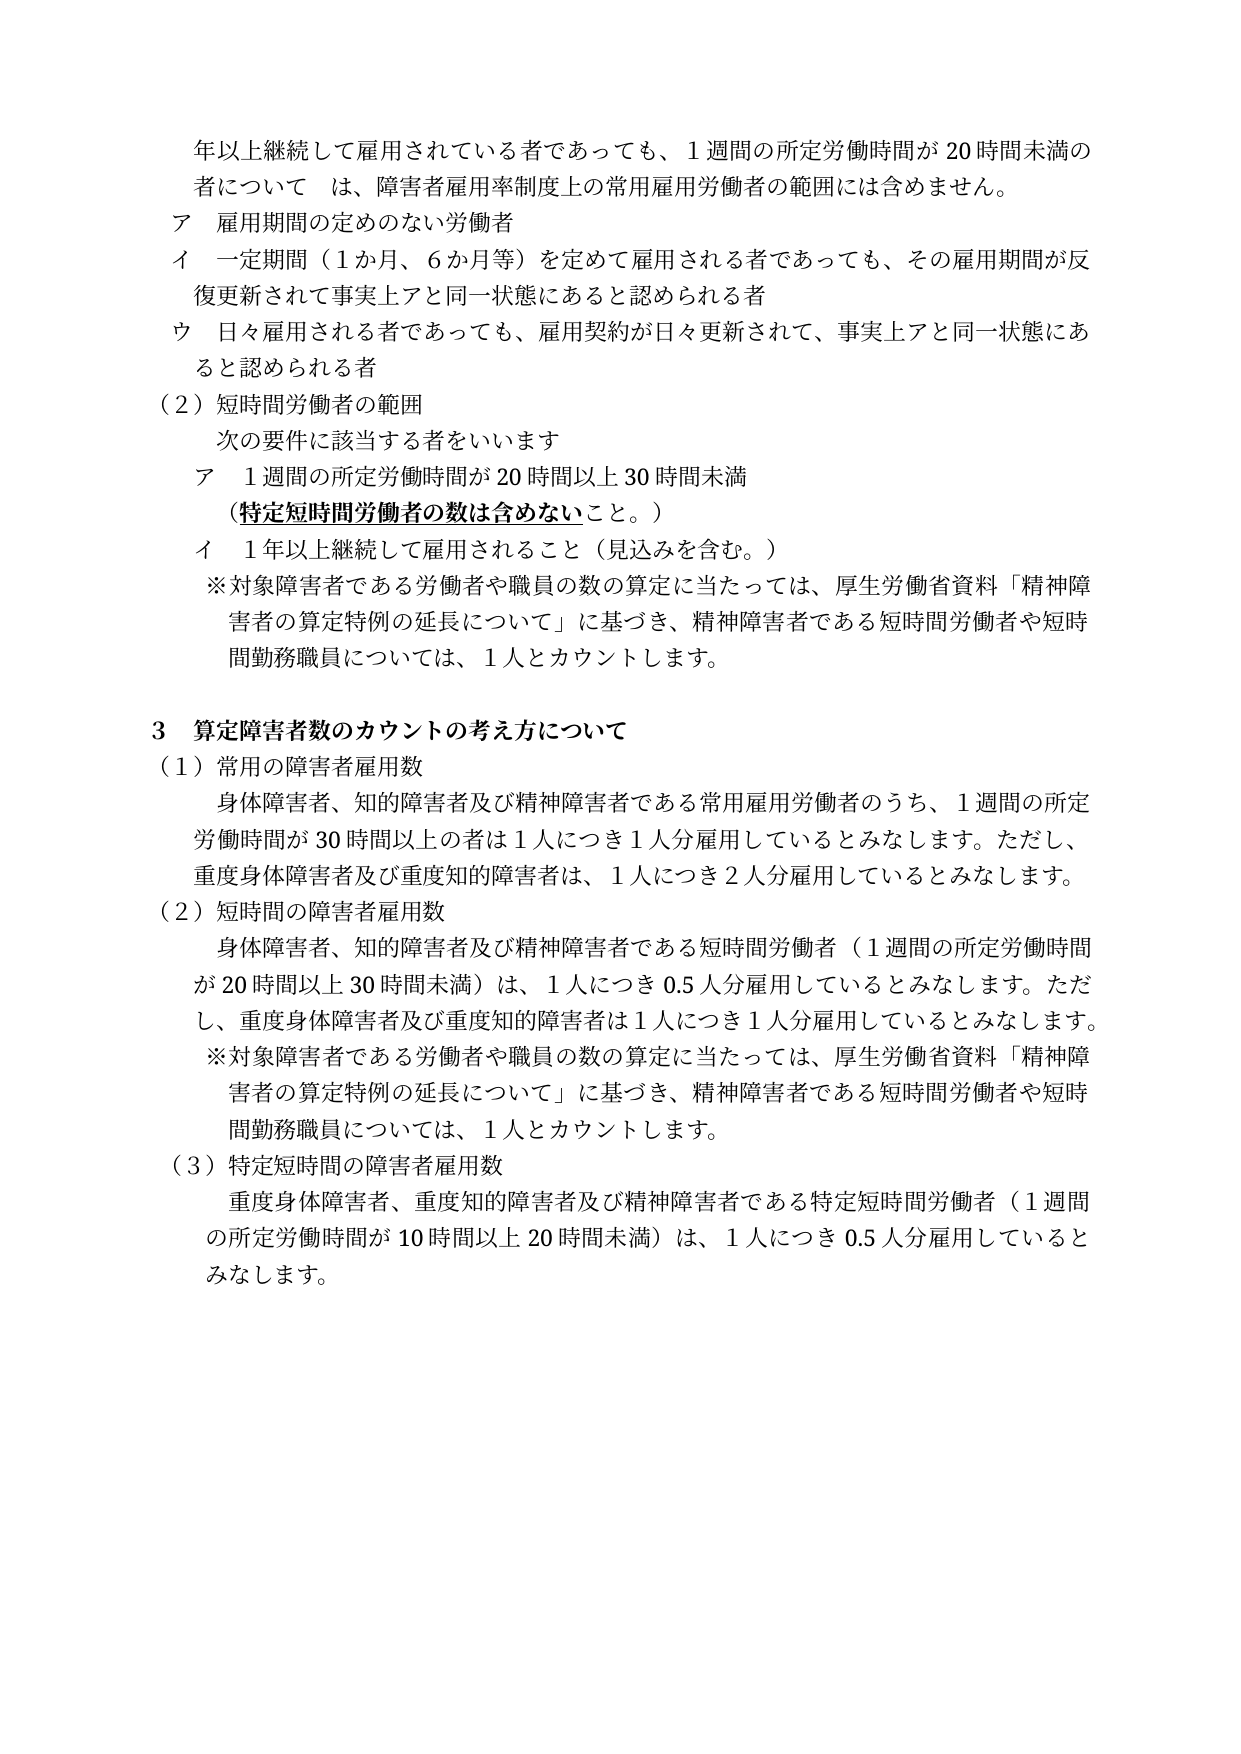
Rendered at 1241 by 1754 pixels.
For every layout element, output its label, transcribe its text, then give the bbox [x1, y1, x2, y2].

text （２）短時間労働者の範囲 [148, 385, 1092, 421]
text ウ 日々雇用される者であっても、雇用契約が日々更新されて、事実上アと同一状態にあると認められる者 [171, 313, 1092, 385]
text 身体障害者、知的障害者及び精神障害者である短時間労働者（１週間の所定労働時間が20時間以上30時間未満）は、１人につき0.5人分雇用しているとみなします。ただし、重度身体障害者及び重度知的障害者は１人につき１人分雇用しているとみなします。 [193, 929, 1092, 1038]
text ※対象障害者である労働者や職員の数の算定に当たっては、厚生労働省資料「精神障害者の算定特例の延長について」に基づき、精神障害者である短時間労働者や短時間勤務職員については、１人とカウントします。 [182, 1038, 1092, 1146]
text （２）短時間の障害者雇用数 [148, 893, 1092, 929]
text 次の要件に該当する者をいいます [148, 421, 1092, 458]
text 重度身体障害者、重度知的障害者及び精神障害者である特定短時間労働者（１週間の所定労働時間が10時間以上20時間未満）は、１人につき0.5人分雇用しているとみなします。 [205, 1183, 1092, 1291]
text （３）特定短時間の障害者雇用数 [159, 1146, 1092, 1183]
text ※対象障害者である労働者や職員の数の算定に当たっては、厚生労働省資料「精神障害者の算定特例の延長について」に基づき、精神障害者である短時間労働者や短時間勤務職員については、１人とカウントします。 [159, 566, 1092, 675]
text イ １年以上継続して雇用されること（見込みを含む。） [148, 530, 1092, 566]
text 身体障害者、知的障害者及び精神障害者である常用雇用労働者のうち、１週間の所定労働時間が30時間以上の者は１人につき１人分雇用しているとみなします。ただし、重度身体障害者及び重度知的障害者は、１人につき２人分雇用しているとみなします。 [193, 784, 1092, 893]
text ３ 算定障害者数のカウントの考え方について [148, 711, 1092, 748]
text ア 雇用期間の定めのない労働者 [148, 204, 1092, 240]
text ア １週間の所定労働時間が20 時間以上30 時間未満 [148, 458, 1092, 494]
text イ 一定期間（１か月、６か月等）を定めて雇用される者であっても、その雇用期間が反復更新されて事実上アと同一状態にあると認められる者 [171, 240, 1092, 313]
text （１）常用の障害者雇用数 [148, 748, 1092, 784]
text （特定短時間労働者の数は含めないこと。） [148, 494, 1092, 530]
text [193, 131, 1092, 204]
